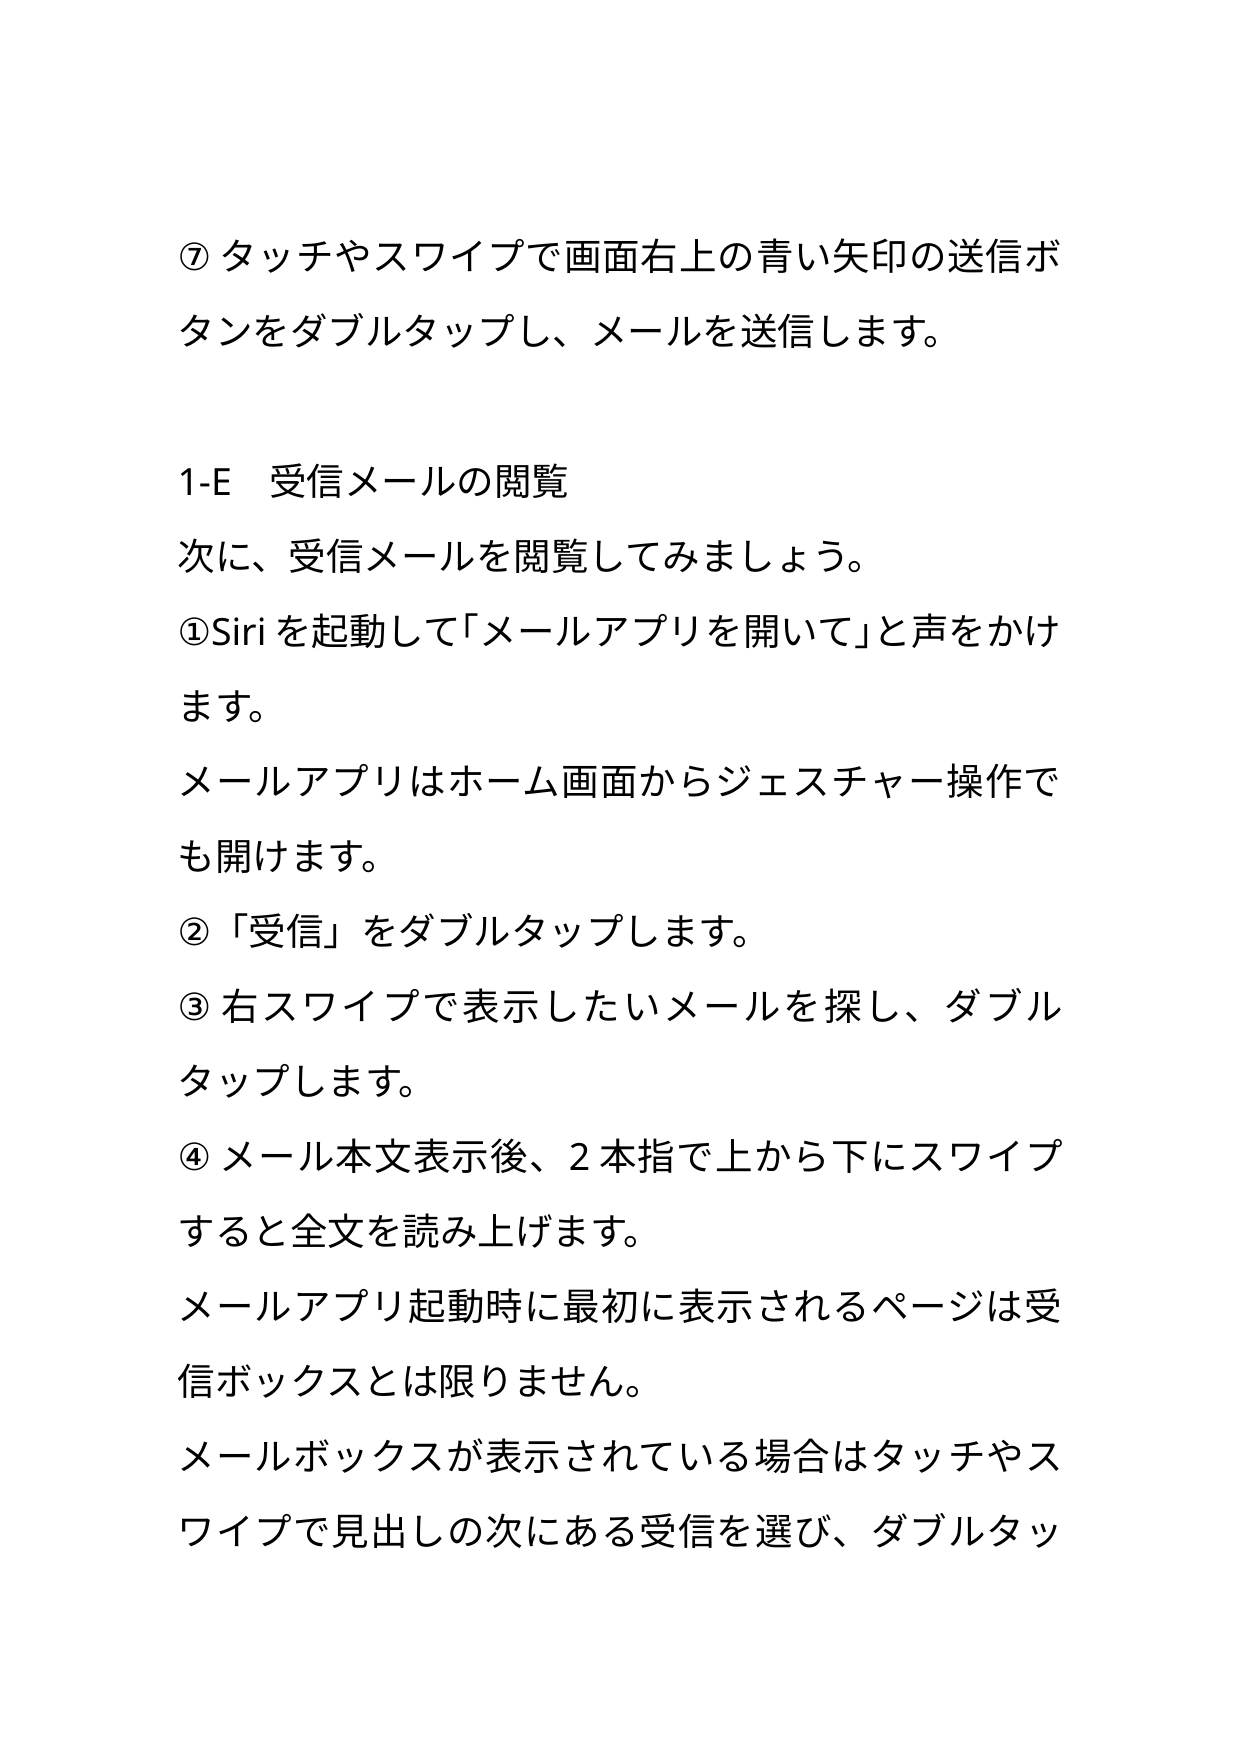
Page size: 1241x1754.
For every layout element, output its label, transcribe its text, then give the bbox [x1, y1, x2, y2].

text ⑦タッチやスワイプで画面右上の青い矢印の送信ボタンをダブルタップし、メールを送信します。 [177, 217, 1063, 367]
text 次に、受信メールを閲覧してみましょう。 [177, 517, 1063, 592]
text ①Siriを起動して｢メールアプリを開いて｣と声をかけます。 [177, 592, 1063, 742]
text メールアプリ起動時に最初に表示されるページは受信ボックスとは限りません。 [177, 1267, 1063, 1417]
text 1-E 受信メールの閲覧 [177, 442, 1063, 517]
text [177, 1417, 1063, 1567]
text ②「受信」をダブルタップします。 [177, 892, 1063, 967]
text メールアプリはホーム画面からジェスチャー操作でも開けます。 [177, 742, 1063, 892]
text ③右スワイプで表示したいメールを探し、ダブルタップします。 [177, 967, 1063, 1117]
text ④メール本文表示後、2本指で上から下にスワイプすると全文を読み上げます。 [177, 1117, 1063, 1267]
